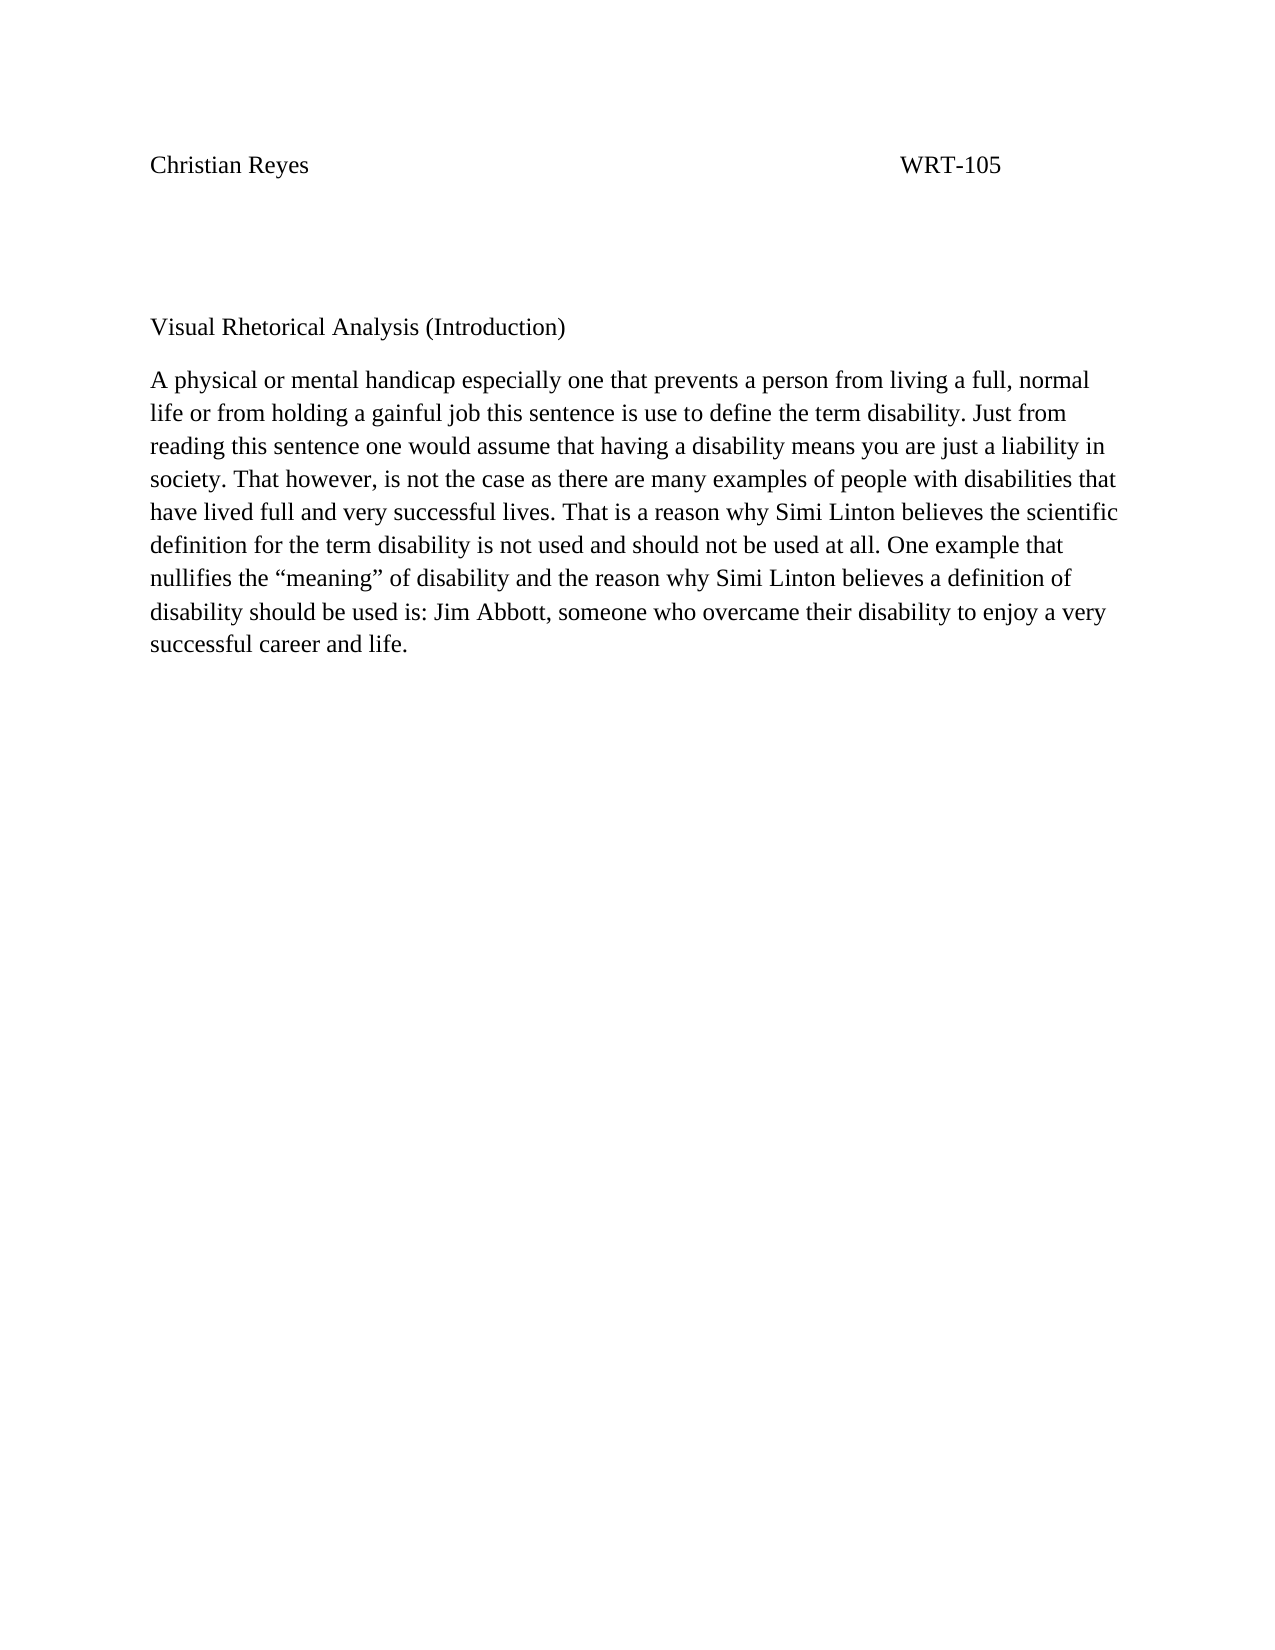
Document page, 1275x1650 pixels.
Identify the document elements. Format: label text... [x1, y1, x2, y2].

text Christian Reyes WRT-105 [150, 150, 1125, 179]
text A physical or mental handicap especially one that prevents a person from living a full, normal life or from holding a gainful job this sentence is use to define the term disability. Just from reading this sentence one would assume that having a disability means you are just a liability in society. That however, is not the case as there are many examples of people with disabilities that have lived full and very successful lives. That is a reason why Simi Linton believes the scientific definition for the term disability is not used and should not be used at all. One example that nullifies the “meaning” of disability and the reason why Simi Linton believes a definition of disability should be used is: Jim Abbott, someone who overcame their disability to enjoy a very successful career and life. [150, 365, 1125, 658]
text Visual Rhetorical Analysis (Introduction) [150, 312, 1125, 340]
